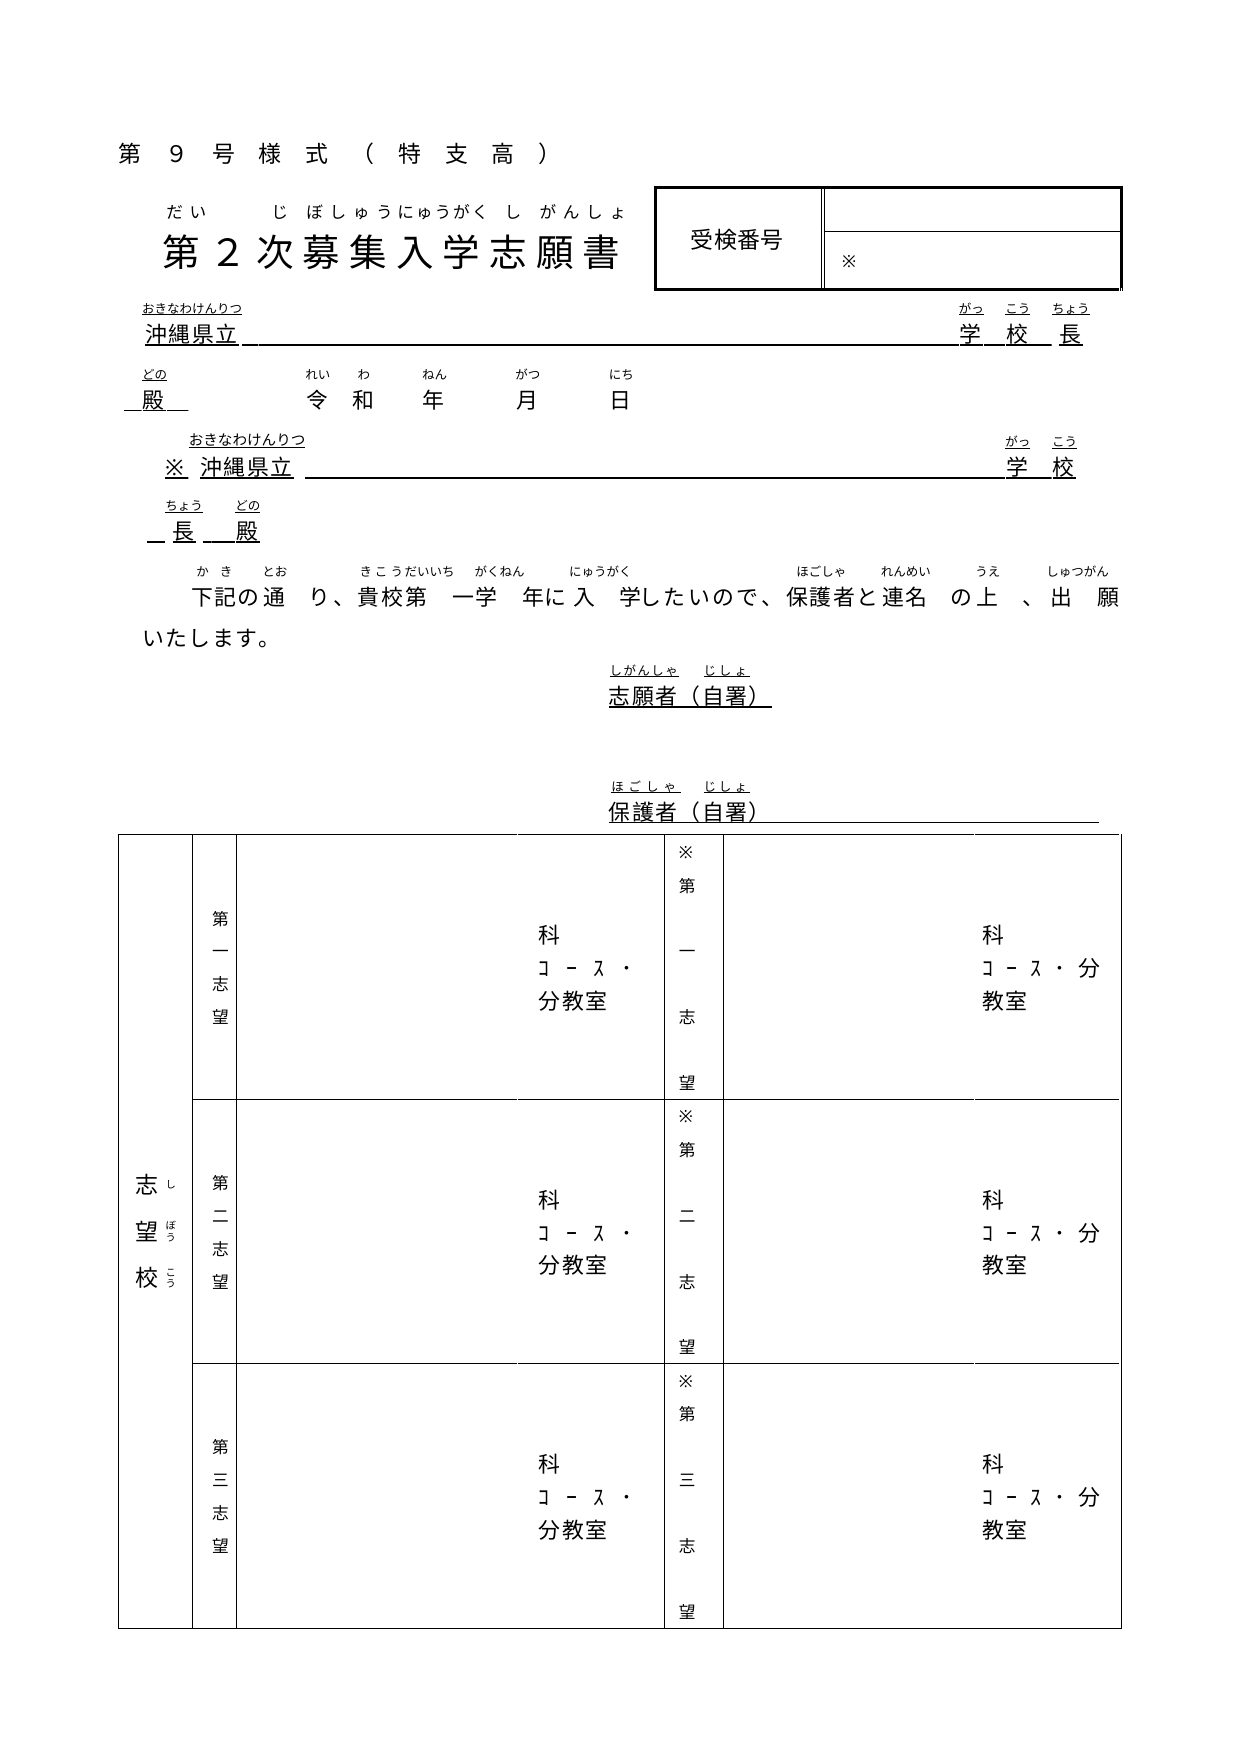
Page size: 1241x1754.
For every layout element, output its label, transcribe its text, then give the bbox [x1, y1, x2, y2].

table_cell 第 二 志 望 [193, 1100, 236, 1363]
table_cell ※第 三 志 望 [665, 1364, 723, 1627]
table_cell 科 ｺｰｽ･分教室 [975, 1363, 1121, 1627]
table_cell [724, 1364, 974, 1627]
table_cell [237, 835, 517, 1099]
table_cell 科 ｺｰｽ･分教室 [518, 835, 664, 1099]
table_cell 科 ｺｰｽ･分教室 [975, 834, 1121, 1099]
table_cell [724, 835, 974, 1099]
table_header ２ [119, 186, 654, 288]
table_cell [724, 1100, 974, 1363]
table_cell 第 三 志 望 [193, 1364, 236, 1627]
table_cell ※第 一 志 望 [665, 835, 723, 1099]
table_cell 科 ｺｰｽ･分教室 [975, 1099, 1121, 1363]
table_cell 第 一 志 望 [193, 835, 236, 1099]
table_cell 科 ｺｰｽ･分教室 [518, 1364, 664, 1627]
table_cell ※ [825, 232, 1120, 288]
table_cell [119, 835, 192, 1627]
table_cell 科 ｺｰｽ･分教室 [518, 1100, 664, 1363]
text 第９号様式（特支高） [118, 120, 1122, 186]
table_cell ※ のり、にしたいので、との、いたします。 （） （） [119, 288, 1121, 834]
table_header 受検番号 [657, 189, 821, 288]
table_cell ※第 二 志 望 [665, 1100, 723, 1363]
table_header [825, 189, 1120, 231]
table_cell [237, 1100, 517, 1363]
table_cell [237, 1364, 517, 1627]
